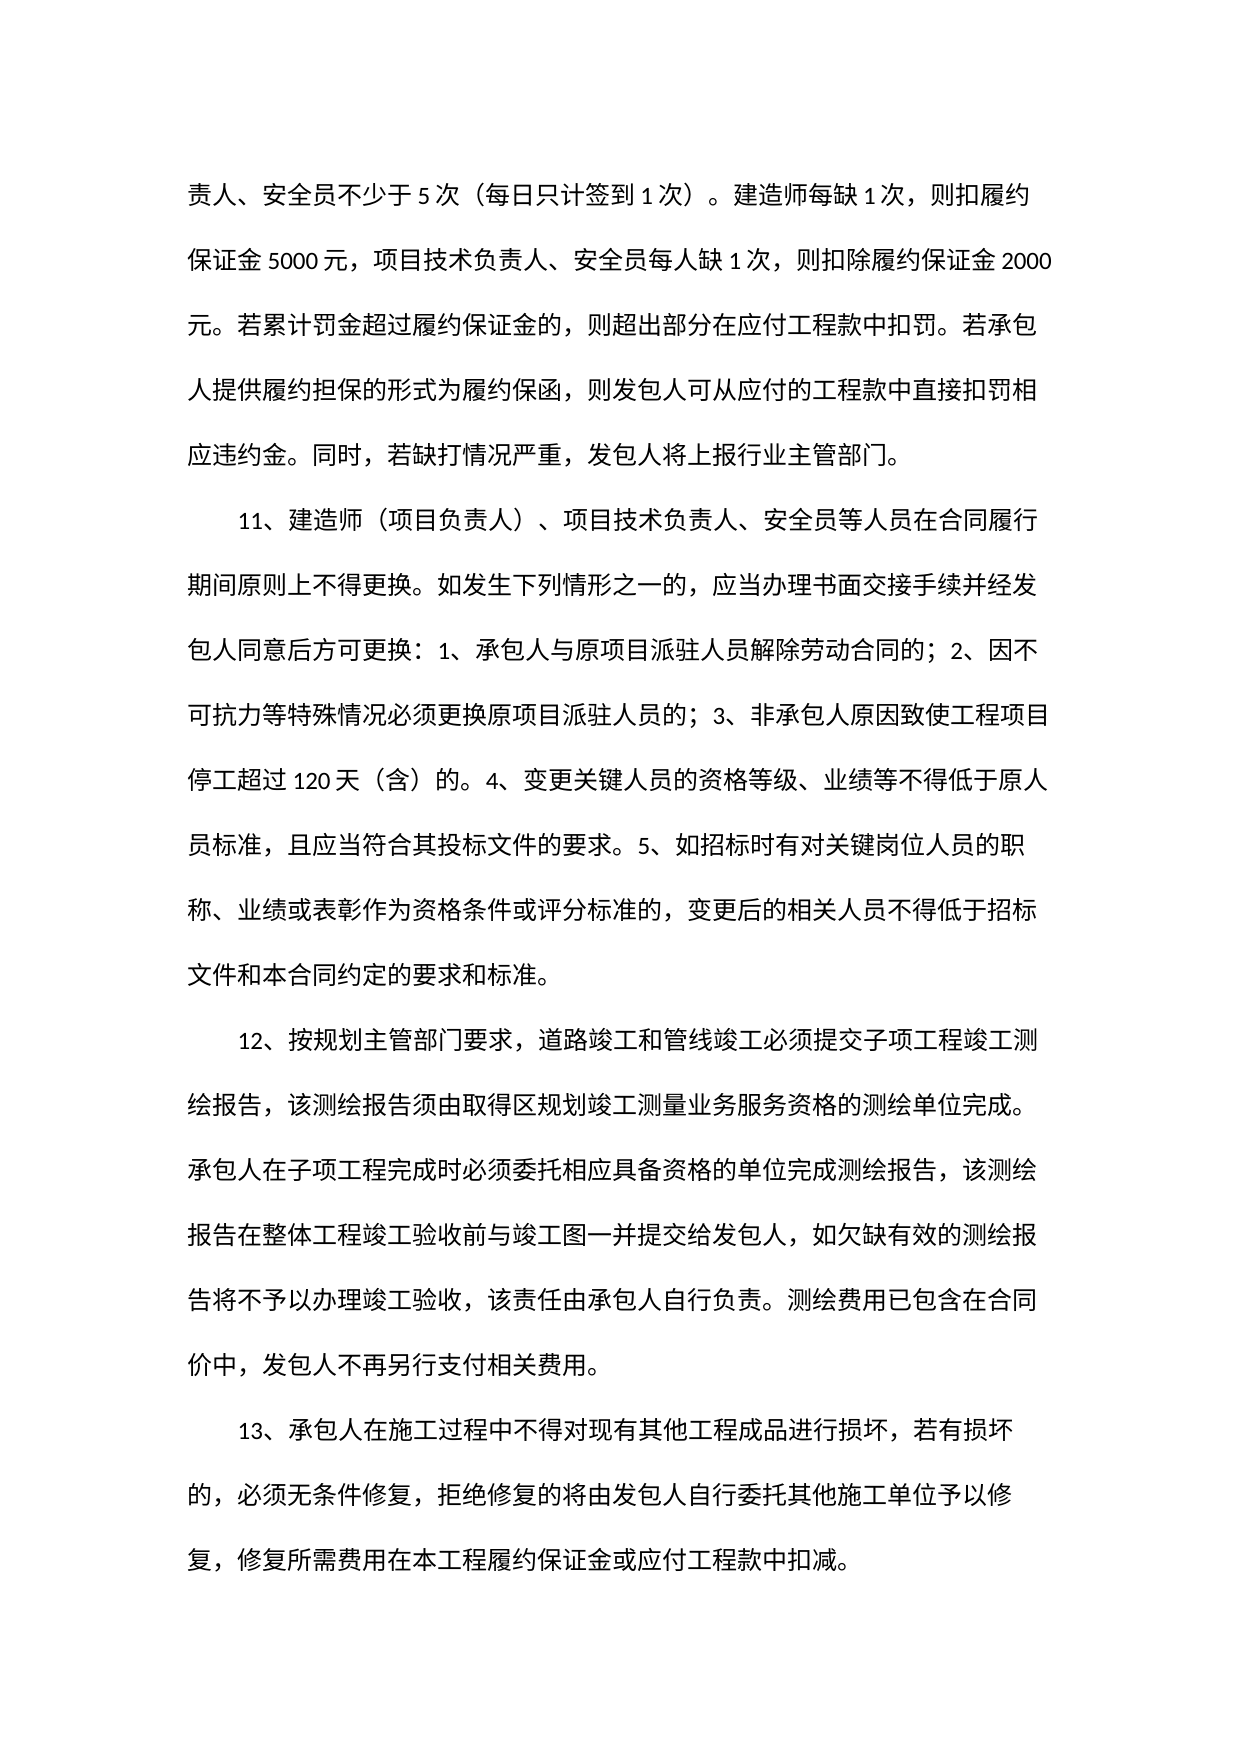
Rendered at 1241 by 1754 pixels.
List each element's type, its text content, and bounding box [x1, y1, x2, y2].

text 13、承包人在施工过程中不得对现有其他工程成品进行损坏，若有损坏的，必须无条件修复，拒绝修复的将由发包人自行委托其他施工单位予以修复，修复所需费用在本工程履约保证金或应付工程款中扣减。 [187, 1397, 1053, 1592]
text 12、按规划主管部门要求，道路竣工和管线竣工必须提交子项工程竣工测绘报告，该测绘报告须由取得区规划竣工测量业务服务资格的测绘单位完成。承包人在子项工程完成时必须委托相应具备资格的单位完成测绘报告，该测绘报告在整体工程竣工验收前与竣工图一并提交给发包人，如欠缺有效的测绘报告将不予以办理竣工验收，该责任由承包人自行负责。测绘费用已包含在合同价中，发包人不再另行支付相关费用。 [187, 1007, 1053, 1397]
text 11、建造师（项目负责人）、项目技术负责人、安全员等人员在合同履行期间原则上不得更换。如发生下列情形之一的，应当办理书面交接手续并经发包人同意后方可更换：1、承包人与原项目派驻人员解除劳动合同的；2、因不可抗力等特殊情况必须更换原项目派驻人员的；3、非承包人原因致使工程项目停工超过120天（含）的。4、变更关键人员的资格等级、业绩等不得低于原人员标准，且应当符合其投标文件的要求。5、如招标时有对关键岗位人员的职称、业绩或表彰作为资格条件或评分标准的，变更后的相关人员不得低于招标文件和本合同约定的要求和标准。 [187, 487, 1053, 1007]
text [187, 162, 1053, 487]
